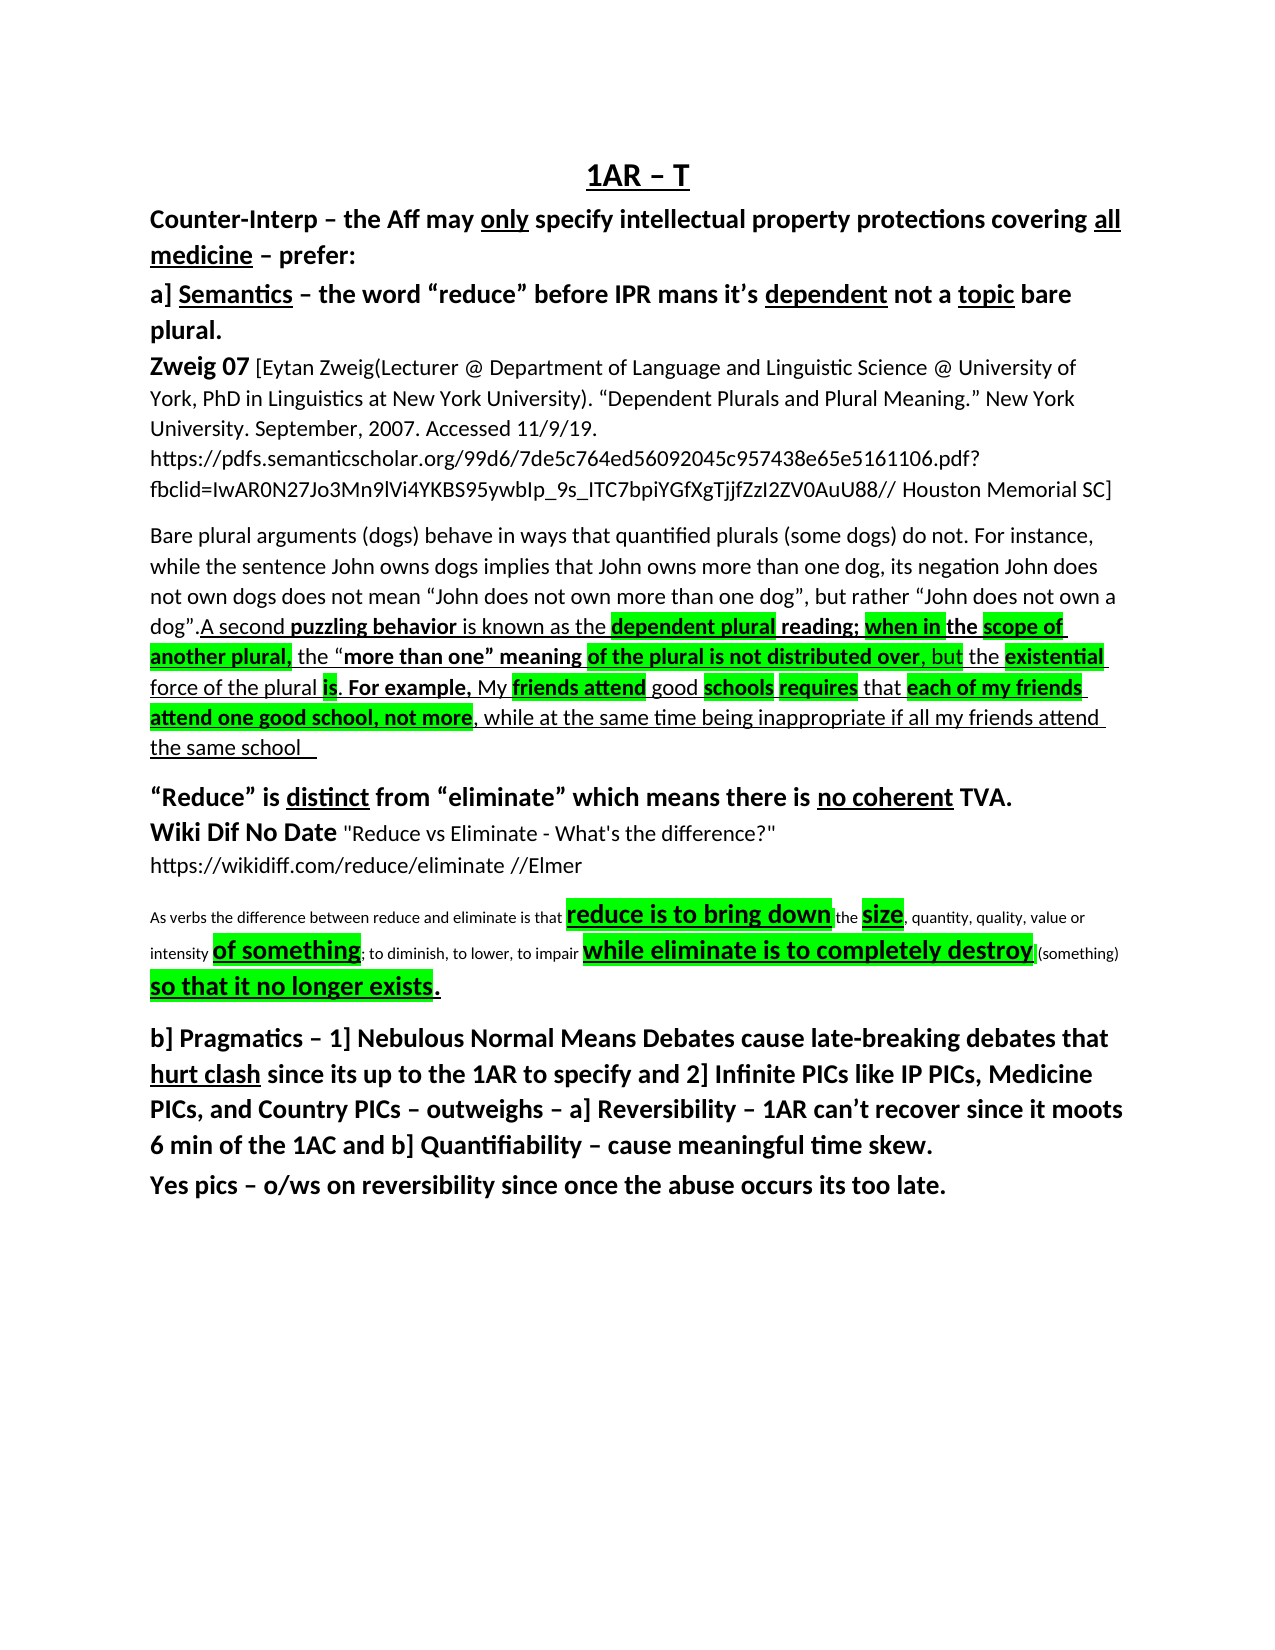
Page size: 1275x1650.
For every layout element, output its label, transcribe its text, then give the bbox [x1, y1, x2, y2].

subtitle 1AR – T [150, 154, 1125, 195]
text Zweig 07 [Eytan Zweig(Lecturer @ Department of Language and Linguistic Science @ University of York, PhD in Linguistics at New York University). “Dependent Plurals and Plural Meaning.” New York University. September, 2007. Accessed 11/9/19. https://pdfs.semanticscholar.org/99d6/7de5c764ed56092045c957438e65e5161106.pdf?fbclid=IwAR0N27Jo3Mn9lVi4YKBS95ywbIp_9s_ITC7bpiYGfXgTjjfZzI2ZV0AuU88// Houston Memorial SC] [150, 349, 1125, 503]
text As verbs the difference between reduce and eliminate is that reduce is to bring down the size, quantity, quality, value or intensity of something; to diminish, to lower, to impair while eliminate is to completely destroy (something) so that it no longer exists. [150, 898, 1125, 1002]
subtitle Yes pics – o/ws on reversibility since once the abuse occurs its too late. [150, 1168, 1125, 1201]
subtitle “Reduce” is distinct from “eliminate” which means there is no coherent TVA. [150, 780, 1125, 813]
text Bare plural arguments (dogs) behave in ways that quantified plurals (some dogs) do not. For instance, while the sentence John owns dogs implies that John owns more than one dog, its negation John does not own dogs does not mean “John does not own more than one dog”, but rather “John does not own a dog”.A second puzzling behavior is known as the dependent plural reading; when in the scope of another plural, the “more than one” meaning of the plural is not distributed over, but the existential force of the plural is. For example, My friends attend good schools requires that each of my friends attend one good school, not more, while at the same time being inappropriate if all my friends attend the same school [150, 522, 1125, 761]
text Wiki Dif No Date "Reduce vs Eliminate - What's the difference?" https://wikidiff.com/reduce/eliminate //Elmer [150, 816, 1125, 879]
subtitle Counter-Interp – the Aff may only specify intellectual property protections covering all medicine – prefer: [150, 202, 1125, 271]
subtitle b] Pragmatics – 1] Nebulous Normal Means Debates cause late-breaking debates that hurt clash since its up to the 1AR to specify and 2] Infinite PICs like IP PICs, Medicine PICs, and Country PICs – outweighs – a] Reversibility – 1AR can’t recover since it moots 6 min of the 1AC and b] Quantifiability – cause meaningful time skew. [150, 1021, 1125, 1161]
subtitle a] Semantics – the word “reduce” before IPR mans it’s dependent not a topic bare plural. [150, 278, 1125, 346]
